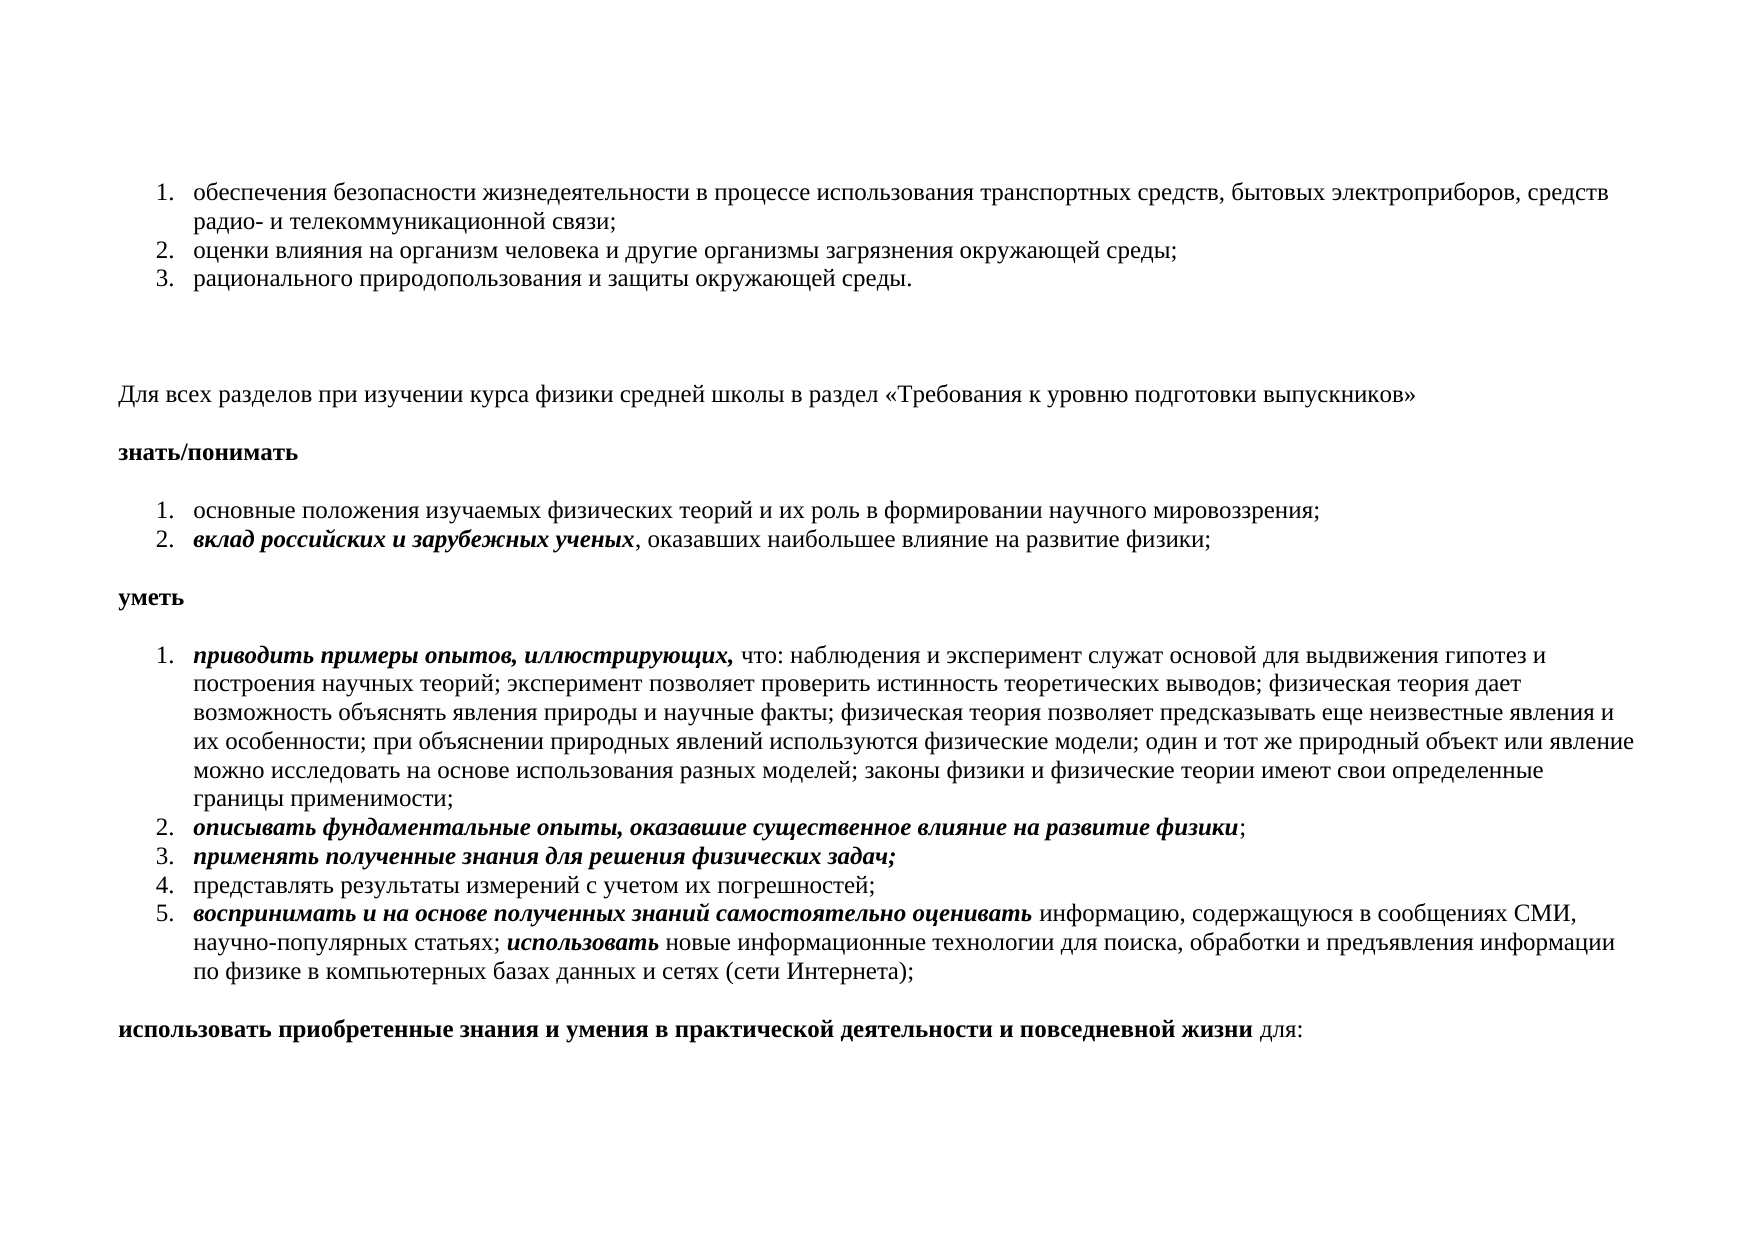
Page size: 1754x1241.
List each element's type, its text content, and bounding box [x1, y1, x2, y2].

text использовать приобретенные знания и умения в практической деятельности и повседневной жизни для: [118, 1014, 1636, 1043]
text уметь [118, 582, 1636, 611]
list основные положения изучаемых физических теорий и их роль в формировании научного мировоззрения; [156, 495, 1636, 524]
list обеспечения безопасности жизнедеятельности в процессе использования транспортных средств, бытовых электроприборов, средств радио- и телекоммуникационной связи; [156, 177, 1636, 235]
list воспринимать и на основе полученных знаний самостоятельно оценивать информацию, содержащуюся в сообщениях СМИ, научно-популярных статьях; использовать новые информационные технологии для поиска, обработки и предъявления информации по физике в компьютерных базах данных и сетях (сети Интернета); [156, 898, 1636, 985]
text Для всех разделов при изучении курса физики средней школы в раздел «Требования к уровню подготовки выпускников» [118, 379, 1636, 408]
list оценки влияния на организм человека и другие организмы загрязнения окружающей среды; [156, 235, 1636, 263]
list рационального природопользования и защиты окружающей среды. [156, 263, 1636, 292]
list представлять результаты измерений с учетом их погрешностей; [156, 870, 1636, 898]
list приводить примеры опытов, иллюстрирующих, что: наблюдения и эксперимент служат основой для выдвижения гипотез и построения научных теорий; эксперимент позволяет проверить истинность теоретических выводов; физическая теория дает возможность объяснять явления природы и научные факты; физическая теория позволяет предсказывать еще неизвестные явления и их особенности; при объяснении природных явлений используются физические модели; один и тот же природный объект или явление можно исследовать на основе использования разных моделей; законы физики и физические теории имеют свои определенные границы применимости; [156, 640, 1636, 812]
list описывать фундаментальные опыты, оказавшие существенное влияние на развитие физики; [156, 812, 1636, 841]
list вклад российских и зарубежных ученых, оказавших наибольшее влияние на развитие физики; [156, 524, 1636, 553]
text знать/понимать [118, 437, 1636, 466]
list применять полученные знания для решения физических задач; [156, 841, 1636, 870]
